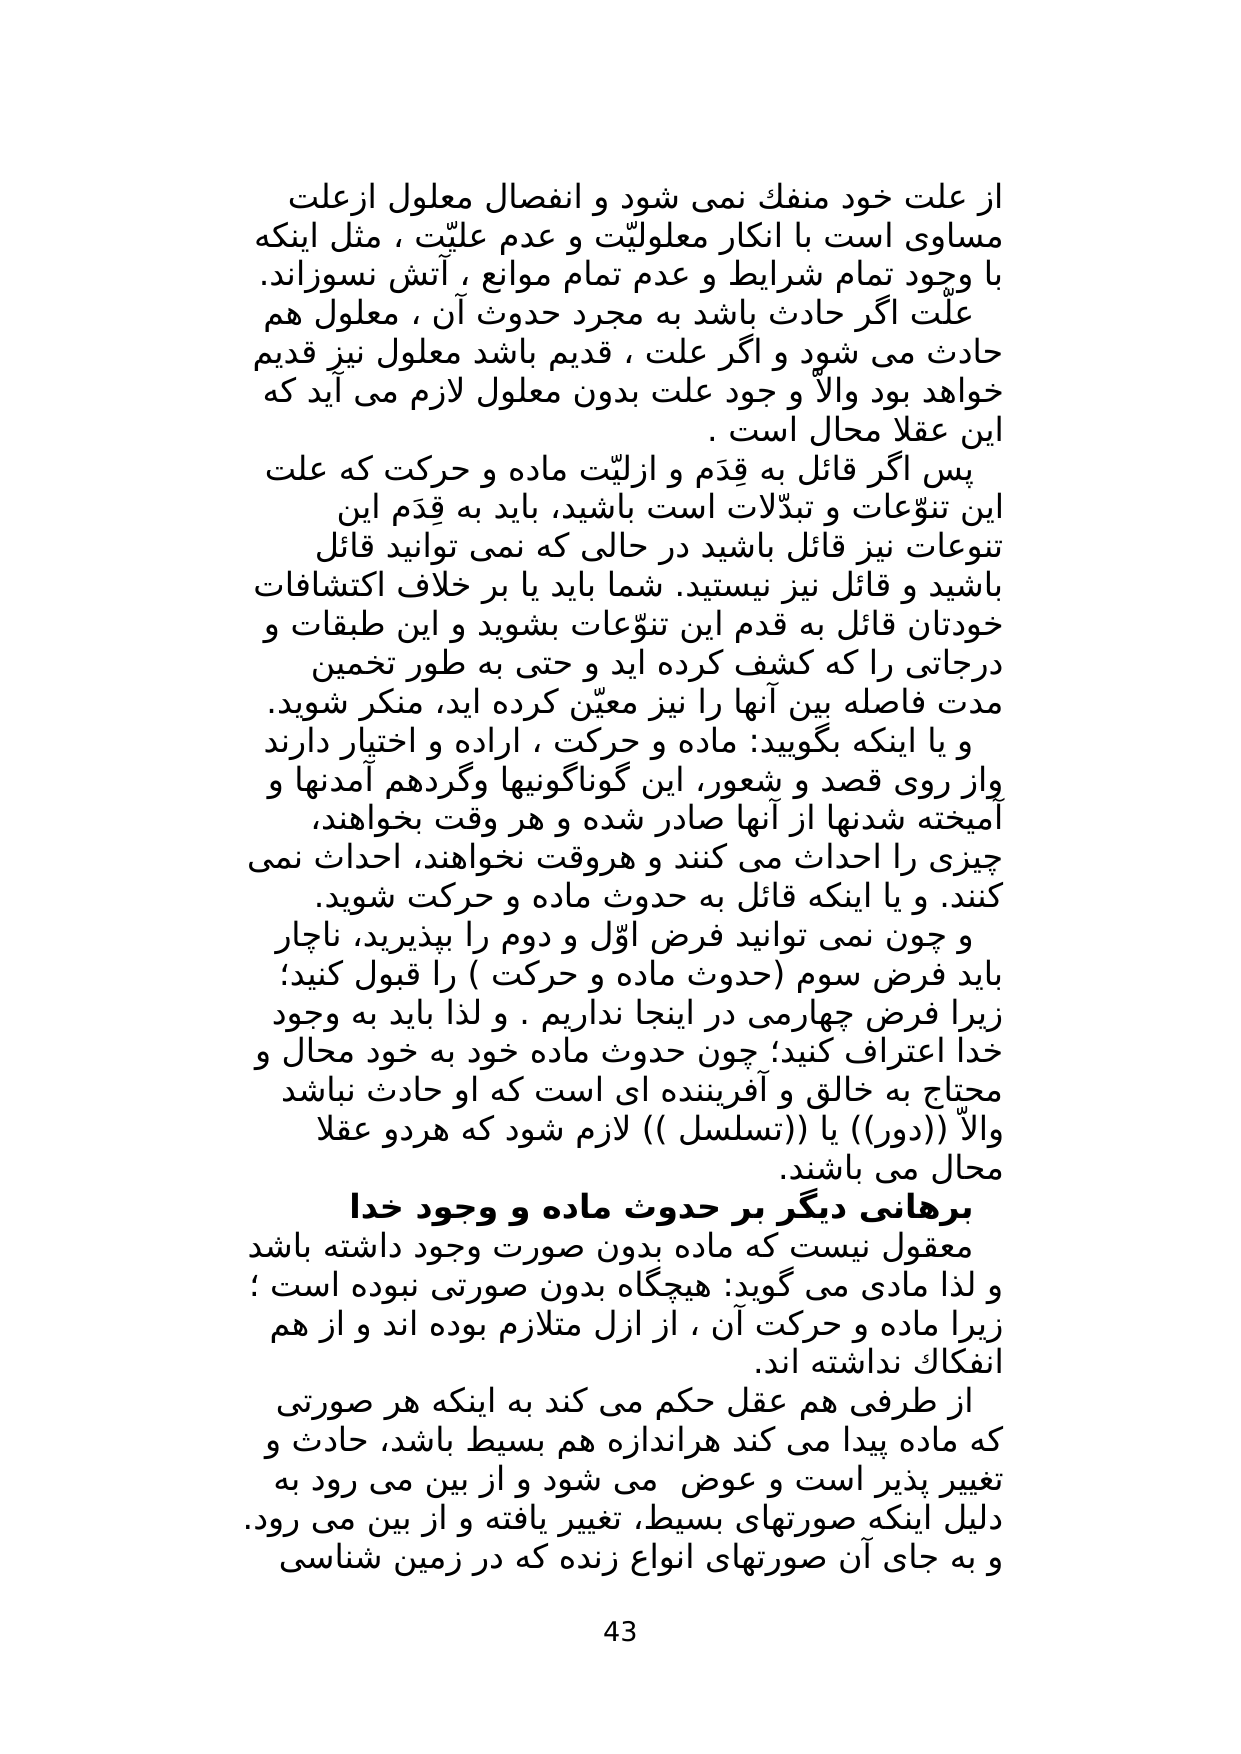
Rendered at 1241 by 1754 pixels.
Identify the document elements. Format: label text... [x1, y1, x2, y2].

text معقول نيست كه ماده بدون صورت وجود داشته باشد و لذا مادى مى گويد: هيچگاه بدون صورتى نبوده است ؛ زيرا ماده و حركت آن ، از ازل متلازم بوده اند و از هم انفكاك نداشته اند. [236, 1226, 1004, 1382]
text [236, 1382, 1004, 1576]
text برهانى ديگر بر حدوث ماده و وجود خدا [236, 1187, 1004, 1226]
text و چون نمى توانيد فرض اوّل و دوم را بپذيريد، ناچار بايد فرض سوم (حدوث ماده و حركت ) را قبول كنيد؛ زيرا فرض چهارمى در اينجا نداريم . و لذا بايد به وجود خدا اعتراف كنيد؛ چون حدوث ماده خود به خود محال و محتاج به خالق و آفريننده اى است كه او حادث نباشد والاّ ((دور)) يا ((تسلسل )) لازم شود كه هردو عقلا محال مى باشند. [236, 915, 1004, 1187]
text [236, 177, 1004, 294]
text علّت اگر حادث باشد به مجرد حدوث آن ، معلول هم حادث مى شود و اگر علت ، قديم باشد معلول نيز قديم خواهد بود والاّ و جود علت بدون معلول لازم مى آيد كه اين عقلا محال است . [236, 294, 1004, 449]
text پس اگر قائل به قِدَم و ازليّت ماده و حركت كه علت اين تنوّعات و تبدّلات است باشيد، بايد به قِدَم اين تنوعات نيز قائل باشيد در حالى كه نمى توانيد قائل باشيد و قائل نيز نيستيد. شما بايد يا بر خلاف اكتشافات خودتان قائل به قدم اين تنوّعات بشويد و اين طبقات و درجاتى را كه كشف كرده ايد و حتى به طور تخمين مدت فاصله بين آنها را نيز معيّن كرده ايد، منكر شويد. [236, 449, 1004, 721]
text و يا اينكه بگوييد: ماده و حركت ، اراده و اختيار دارند واز روى قصد و شعور، اين گوناگونيها وگردهم آمدنها و آميخته شدنها از آنها صادر شده و هر وقت بخواهند، چيزى را احداث مى كنند و هروقت نخواهند، احداث نمى كنند. و يا اينكه قائل به حدوث ماده و حركت شويد. [236, 721, 1004, 915]
